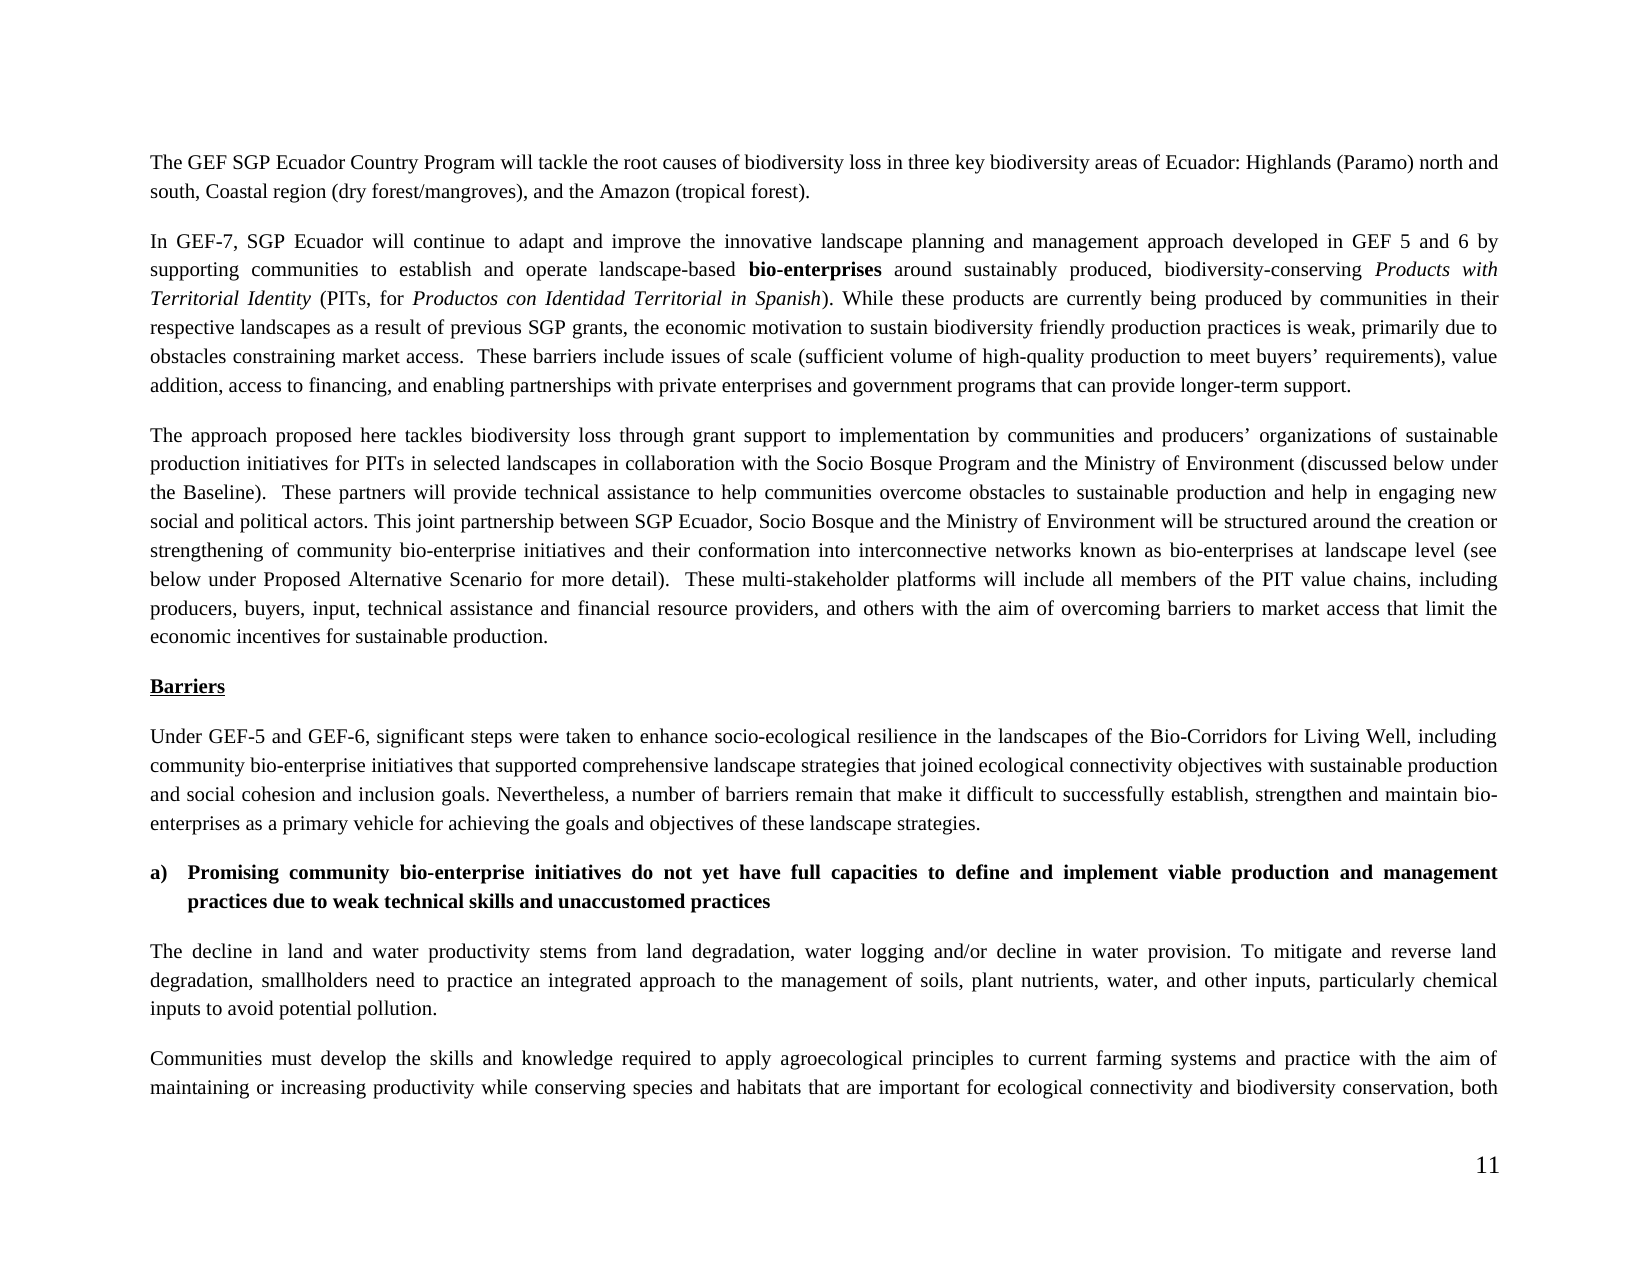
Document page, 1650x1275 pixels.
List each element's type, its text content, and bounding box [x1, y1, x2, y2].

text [150, 1046, 1500, 1099]
text The GEF SGP Ecuador Country Program will tackle the root causes of biodiversity loss in three key biodiversity areas of Ecuador: Highlands (Paramo) north and south, Coastal region (dry forest/mangroves), and the Amazon (tropical forest). [150, 150, 1500, 203]
text The approach proposed here tackles biodiversity loss through grant support to implementation by communities and producers’ organizations of sustainable production initiatives for PITs in selected landscapes in collaboration with the Socio Bosque Program and the Ministry of Environment (discussed below under the Baseline). These partners will provide technical assistance to help communities overcome obstacles to sustainable production and help in engaging new social and political actors. This joint partnership between SGP Ecuador, Socio Bosque and the Ministry of Environment will be structured around the creation or strengthening of community bio-enterprise initiatives and their conformation into interconnective networks known as bio-enterprises at landscape level (see below under Proposed Alternative Scenario for more detail). These multi-stakeholder platforms will include all members of the PIT value chains, including producers, buyers, input, technical assistance and financial resource providers, and others with the aim of overcoming barriers to market access that limit the economic incentives for sustainable production. [150, 422, 1500, 648]
text The decline in land and water productivity stems from land degradation, water logging and/or decline in water provision. To mitigate and reverse land degradation, smallholders need to practice an integrated approach to the management of soils, plant nutrients, water, and other inputs, particularly chemical inputs to avoid potential pollution. [150, 939, 1500, 1020]
text In GEF-7, SGP Ecuador will continue to adapt and improve the innovative landscape planning and management approach developed in GEF 5 and 6 by supporting communities to establish and operate landscape-based bio-enterprises around sustainably produced, biodiversity-conserving Products with Territorial Identity (PITs, for Productos con Identidad Territorial in Spanish). While these products are currently being produced by communities in their respective landscapes as a result of previous SGP grants, the economic motivation to sustain biodiversity friendly production practices is weak, primarily due to obstacles constraining market access. These barriers include issues of scale (sufficient volume of high-quality production to meet buyers’ requirements), value addition, access to financing, and enabling partnerships with private enterprises and government programs that can provide longer-term support. [150, 228, 1500, 397]
text Under GEF-5 and GEF-6, significant steps were taken to enhance socio-ecological resilience in the landscapes of the Bio-Corridors for Living Well, including community bio-enterprise initiatives that supported comprehensive landscape strategies that joined ecological connectivity objectives with sustainable production and social cohesion and inclusion goals. Nevertheless, a number of barriers remain that make it difficult to successfully establish, strengthen and maintain bio-enterprises as a primary vehicle for achieving the goals and objectives of these landscape strategies. [150, 724, 1500, 834]
list Promising community bio-enterprise initiatives do not yet have full capacities to define and implement viable production and management practices due to weak technical skills and unaccustomed practices [150, 860, 1500, 913]
text Barriers [150, 674, 1500, 698]
